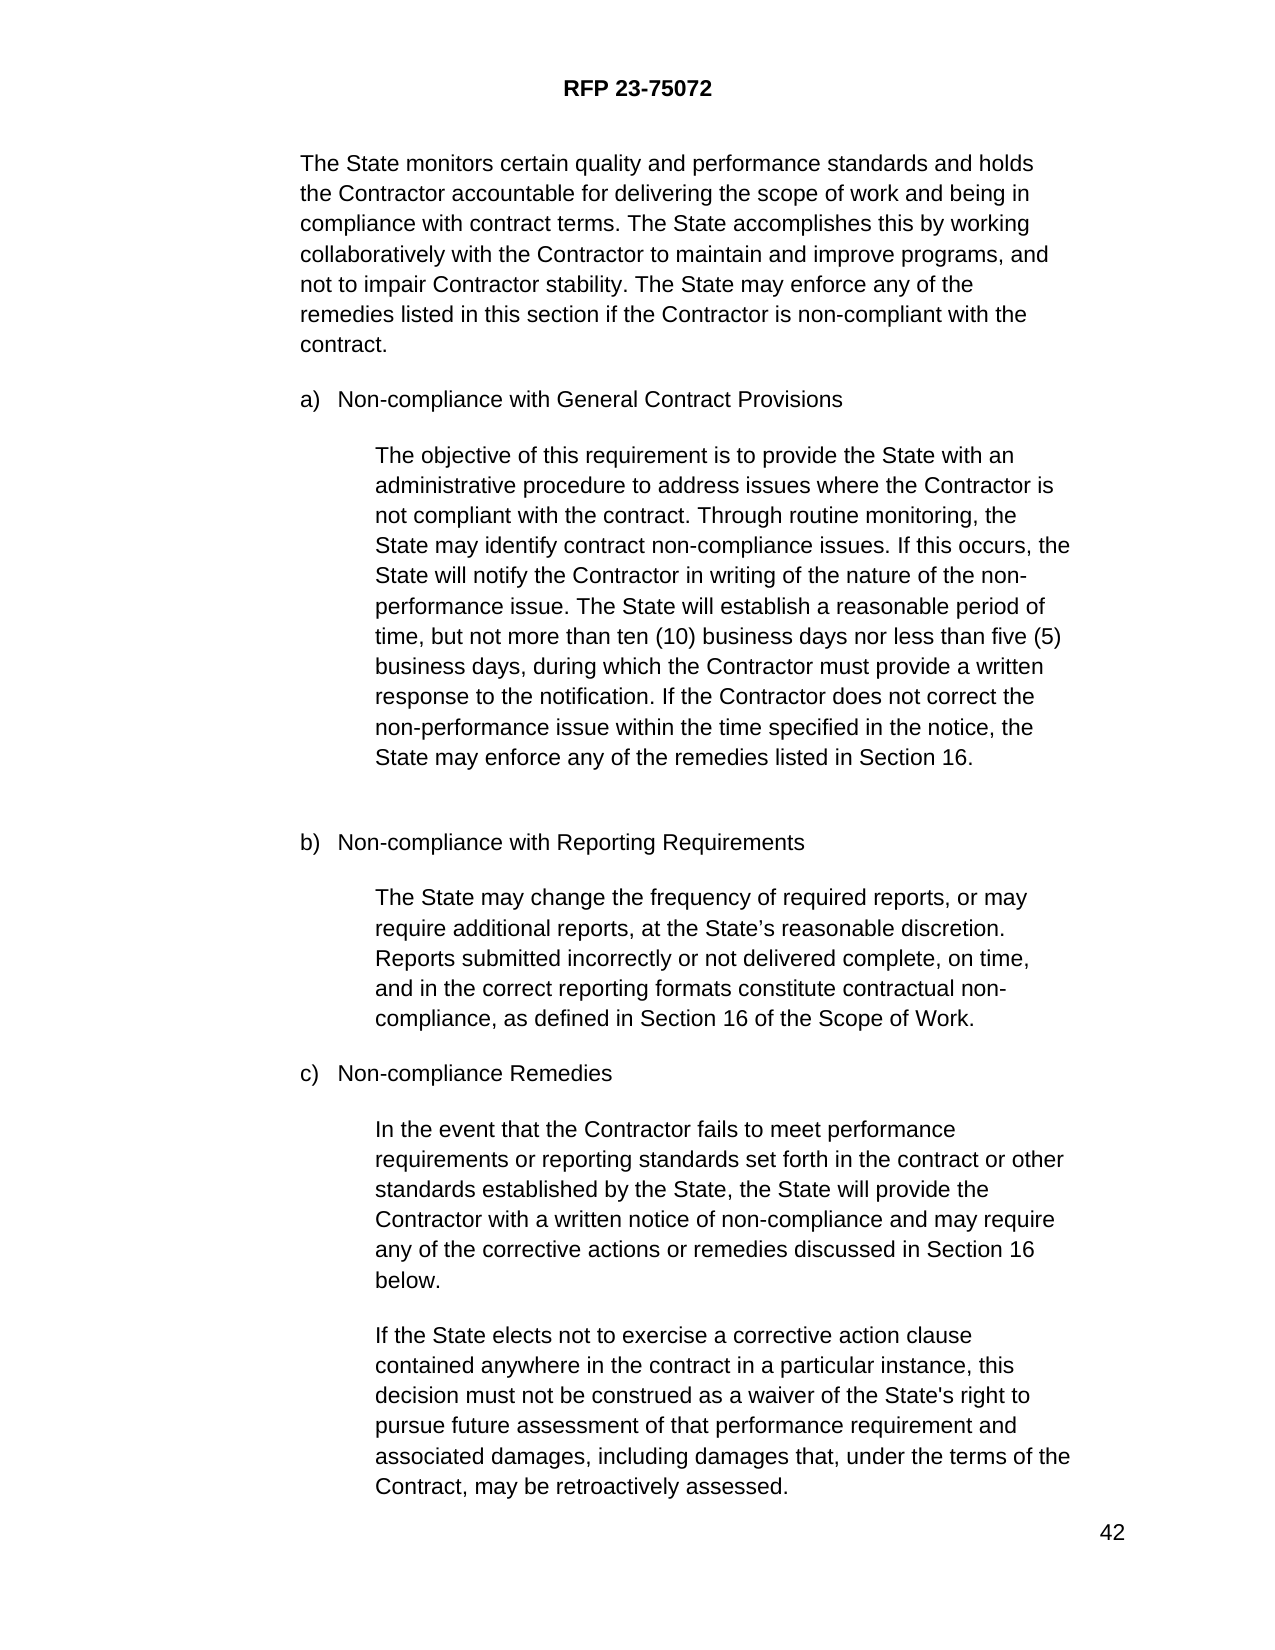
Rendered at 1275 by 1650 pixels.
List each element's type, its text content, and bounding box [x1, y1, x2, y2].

text The objective of this requirement is to provide the State with an administrative procedure to address issues where the Contractor is not compliant with the contract. Through routine monitoring, the State may identify contract non-compliance issues. If this occurs, the State will notify the Contractor in writing of the nature of the non-performance issue. The State will establish a reasonable period of time, but not more than ten (10) business days nor less than five (5) business days, during which the Contractor must provide a written response to the notification. If the Contractor does not correct the non-performance issue within the time specified in the notice, the State may enforce any of the remedies listed in Section 16. [375, 442, 1073, 770]
text The State monitors certain quality and performance standards and holds the Contractor accountable for delivering the scope of work and being in compliance with contract terms. The State accomplishes this by working collaboratively with the Contractor to maintain and improve programs, and not to impair Contractor stability. The State may enforce any of the remedies listed in this section if the Contractor is non-compliant with the contract. [300, 150, 1050, 358]
list Non-compliance with General Contract Provisions [300, 386, 1125, 413]
text In the event that the Contractor fails to meet performance requirements or reporting standards set forth in the contract or other standards established by the State, the State will provide the Contractor with a written notice of non-compliance and may require any of the corrective actions or remedies discussed in Section 16 below. [375, 1116, 1073, 1293]
text If the State elects not to exercise a corrective action clause contained anywhere in the contract in a particular instance, this decision must not be construed as a waiver of the State's right to pursue future assessment of that performance requirement and associated damages, including damages that, under the terms of the Contract, may be retroactively assessed. [375, 1322, 1073, 1499]
list Non-compliance Remedies [300, 1060, 1125, 1087]
text The State may change the frequency of required reports, or may require additional reports, at the State’s reasonable discretion. Reports submitted incorrectly or not delivered complete, on time, and in the correct reporting formats constitute contractual non-compliance, as defined in Section 16 of the Scope of Work. [375, 884, 1073, 1032]
list Non-compliance with Reporting Requirements [300, 829, 1125, 856]
